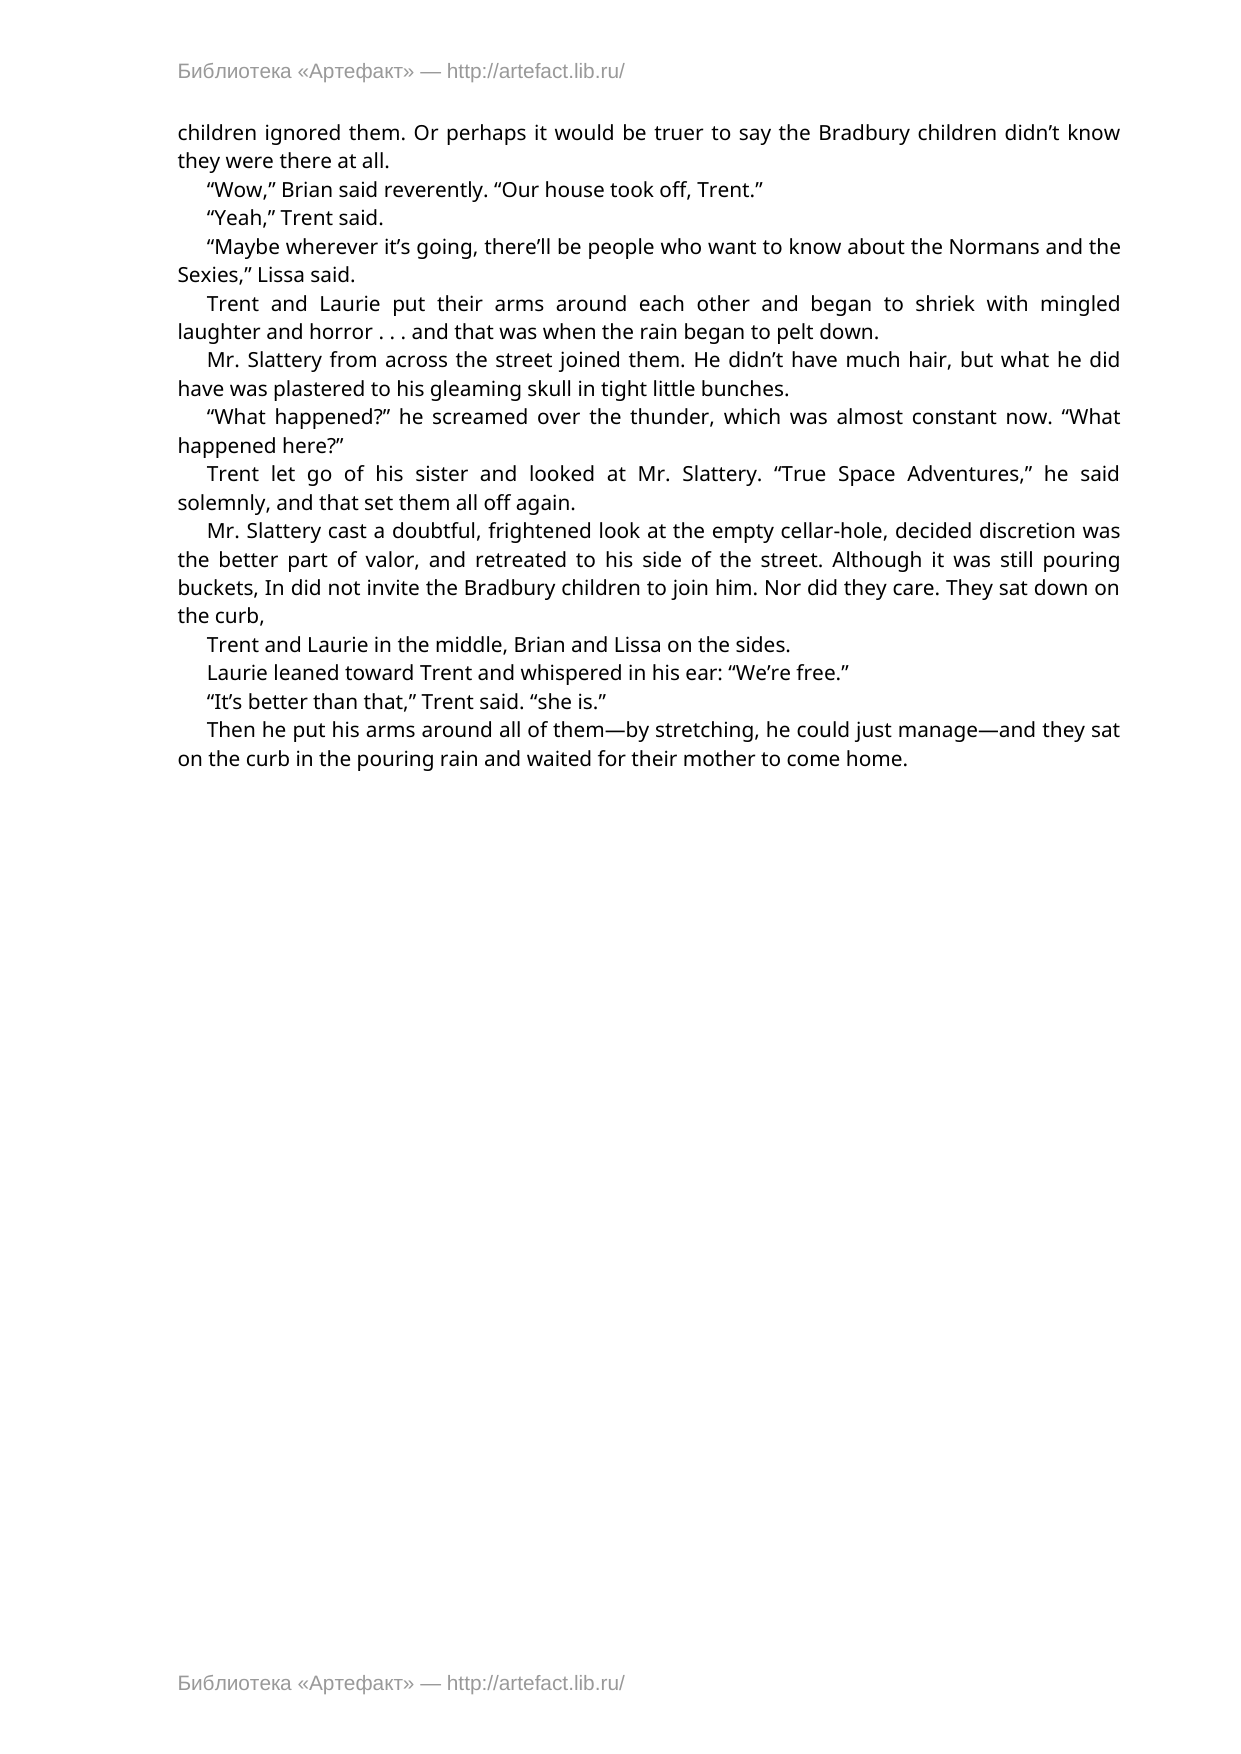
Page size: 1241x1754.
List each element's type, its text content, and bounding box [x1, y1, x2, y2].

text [177, 118, 1122, 175]
text “What happened?” he screamed over the thunder, which was almost constant now. “What happened here?” [177, 402, 1122, 459]
text “Yeah,” Trent said. [177, 203, 1122, 232]
text “Wow,” Brian said reverently. “Our house took off, Trent.” [177, 175, 1122, 203]
text Mr. Slattery cast a doubtful, frightened look at the empty cellar-hole, decided discretion was the better part of valor, and retreated to his side of the street. Although it was still pouring buckets, In did not invite the Bradbury children to join him. Nor did they care. They sat down on the curb, [177, 516, 1122, 630]
text Trent and Laurie put their arms around each other and began to shriek with mingled laughter and horror . . . and that was when the rain began to pelt down. [177, 289, 1122, 346]
text Trent and Laurie in the middle, Brian and Lissa on the sides. [177, 630, 1122, 658]
text Laurie leaned toward Trent and whispered in his ear: “We’re free.” [177, 658, 1122, 687]
text Then he put his arms around all of them—by stretching, he could just manage—and they sat on the curb in the pouring rain and waited for their mother to come home. [177, 715, 1122, 772]
text “It’s better than that,” Trent said. “she is.” [177, 687, 1122, 715]
text “Maybe wherever it’s going, there’ll be people who want to know about the Normans and the Sexies,” Lissa said. [177, 232, 1122, 289]
text Trent let go of his sister and looked at Mr. Slattery. “True Space Adventures,” he said solemnly, and that set them all off again. [177, 459, 1122, 516]
text Mr. Slattery from across the street joined them. He didn’t have much hair, but what he did have was plastered to his gleaming skull in tight little bunches. [177, 346, 1122, 402]
